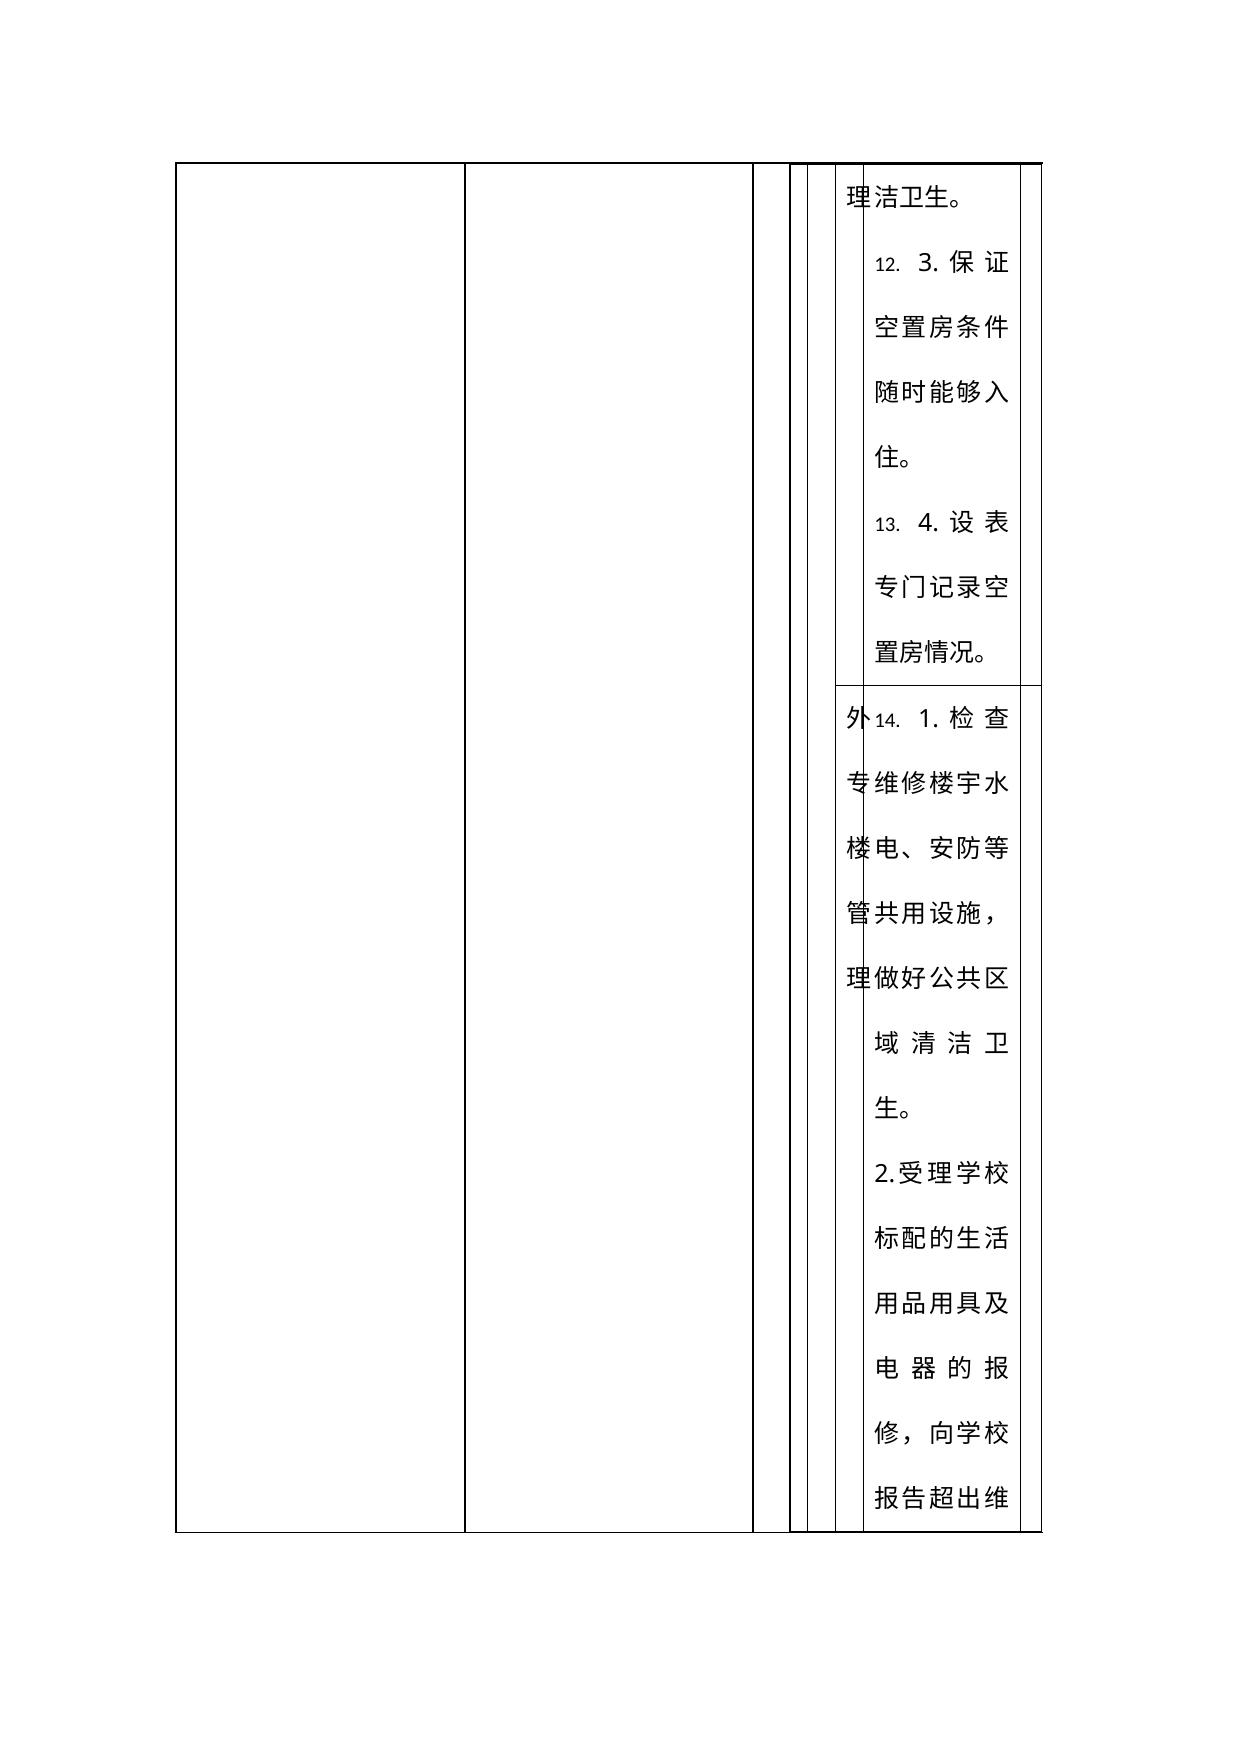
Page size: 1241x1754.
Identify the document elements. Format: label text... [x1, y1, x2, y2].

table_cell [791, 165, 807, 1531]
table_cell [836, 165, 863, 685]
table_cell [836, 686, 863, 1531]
table_cell 1 [177, 164, 464, 1532]
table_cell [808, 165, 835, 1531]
table_cell [466, 164, 752, 1532]
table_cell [864, 686, 1020, 1531]
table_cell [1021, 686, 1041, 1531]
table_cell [864, 165, 1020, 685]
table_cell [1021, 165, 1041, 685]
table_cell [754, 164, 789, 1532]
